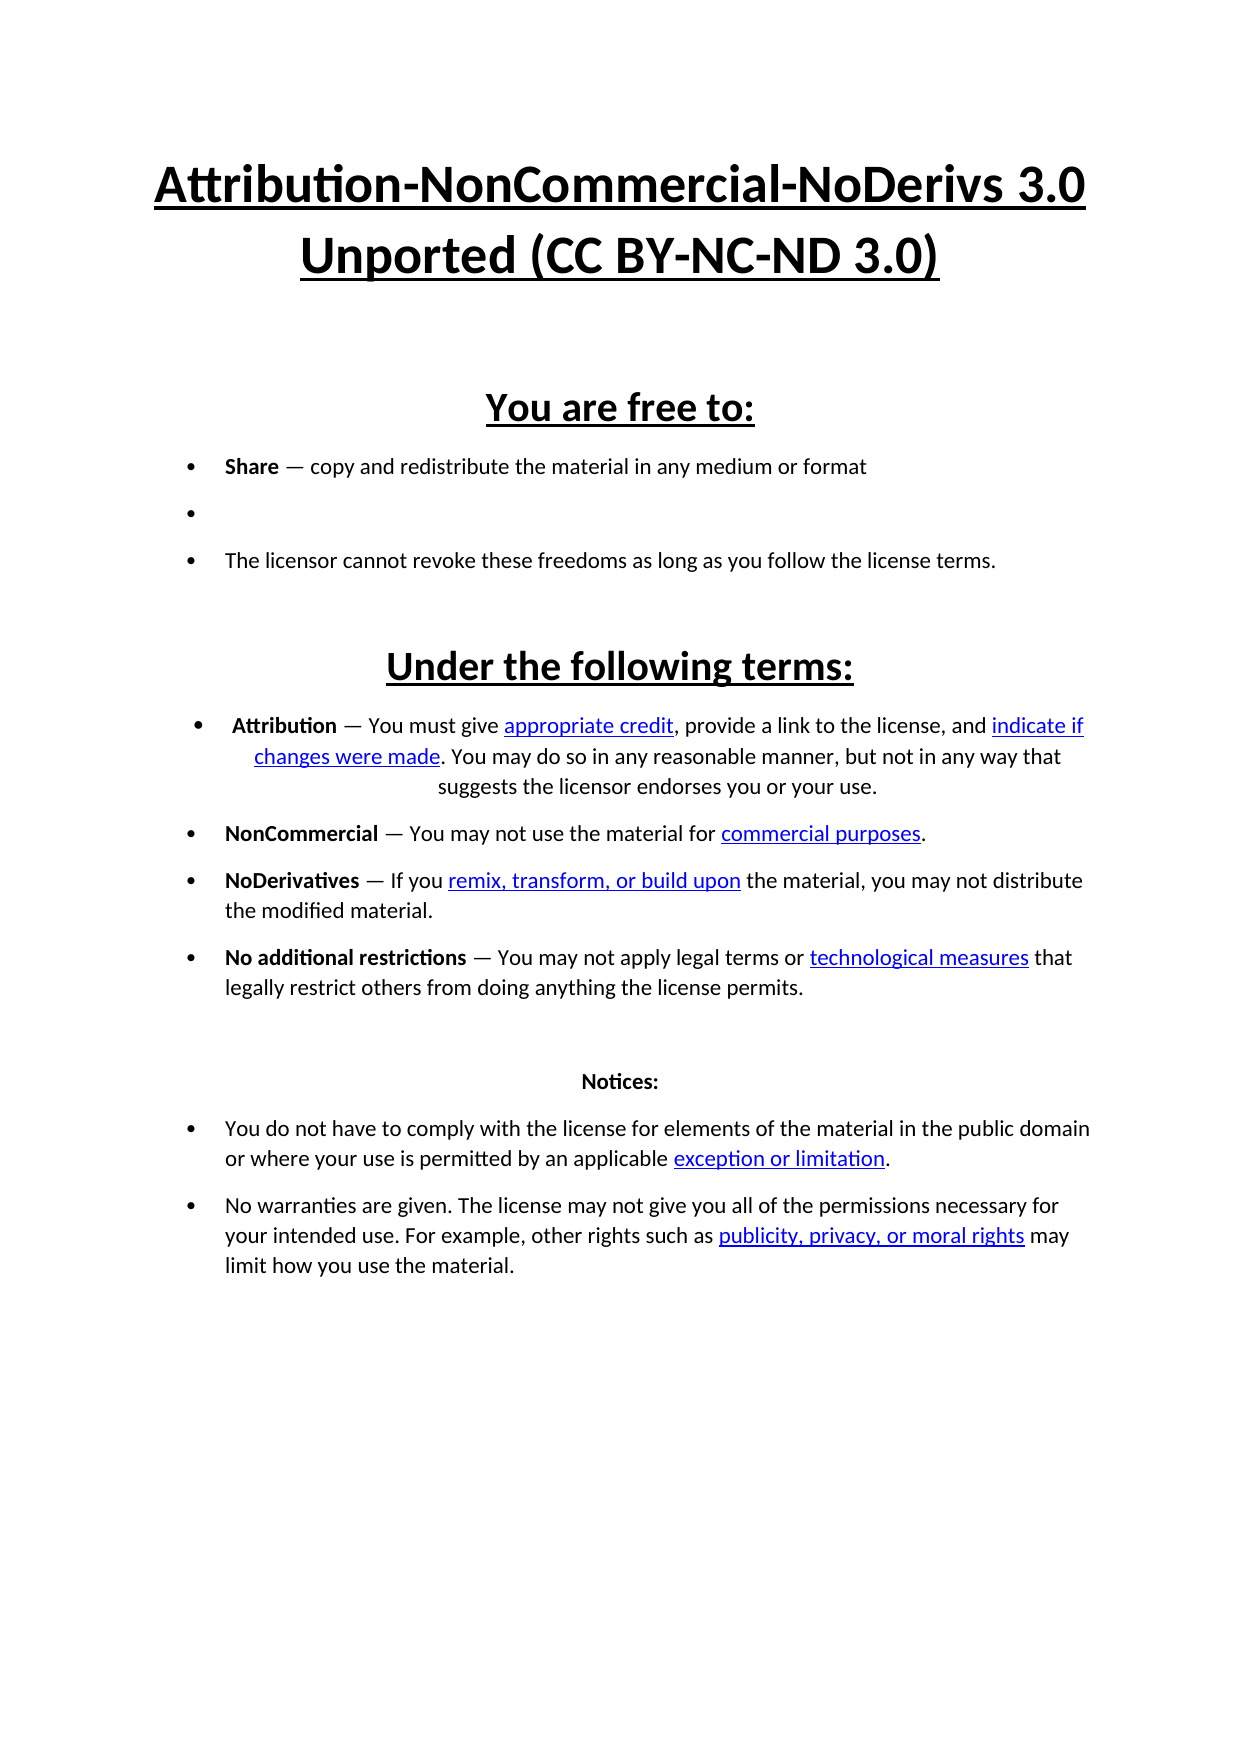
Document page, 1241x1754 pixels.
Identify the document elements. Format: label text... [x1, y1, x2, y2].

text Under the following terms: [150, 640, 1090, 691]
list The licensor cannot revoke these freedoms as long as you follow the license terms. [187, 546, 1090, 574]
list Share — copy and redistribute the material in any medium or format [187, 452, 1090, 481]
list NonCommercial — You may not use the material for commercial purposes. [187, 819, 1090, 847]
list NoDerivatives — If you remix, transform, or build upon the material, you may not distribute the modified material. [187, 866, 1090, 924]
text Attribution-NonCommercial-NoDerivs 3.0 Unported (CC BY-NC-ND 3.0) [150, 150, 1090, 287]
list Attribution — You must give appropriate credit, provide a link to the license, and indicate if changes were made. You may do so in any reasonable manner, but not in any way that suggests the licensor endorses you or your use. [187, 712, 1090, 800]
list No additional restrictions — You may not apply legal terms or technological measures that legally restrict others from doing anything the license permits. [187, 943, 1090, 1001]
list You do not have to comply with the license for elements of the material in the public domain or where your use is permitted by an applicable exception or limitation. [187, 1114, 1090, 1172]
text You are free to: [150, 381, 1090, 432]
text Notices: [150, 1067, 1090, 1095]
list No warranties are given. The license may not give you all of the permissions necessary for your intended use. For example, other rights such as publicity, privacy, or moral rights may limit how you use the material. [187, 1191, 1090, 1279]
